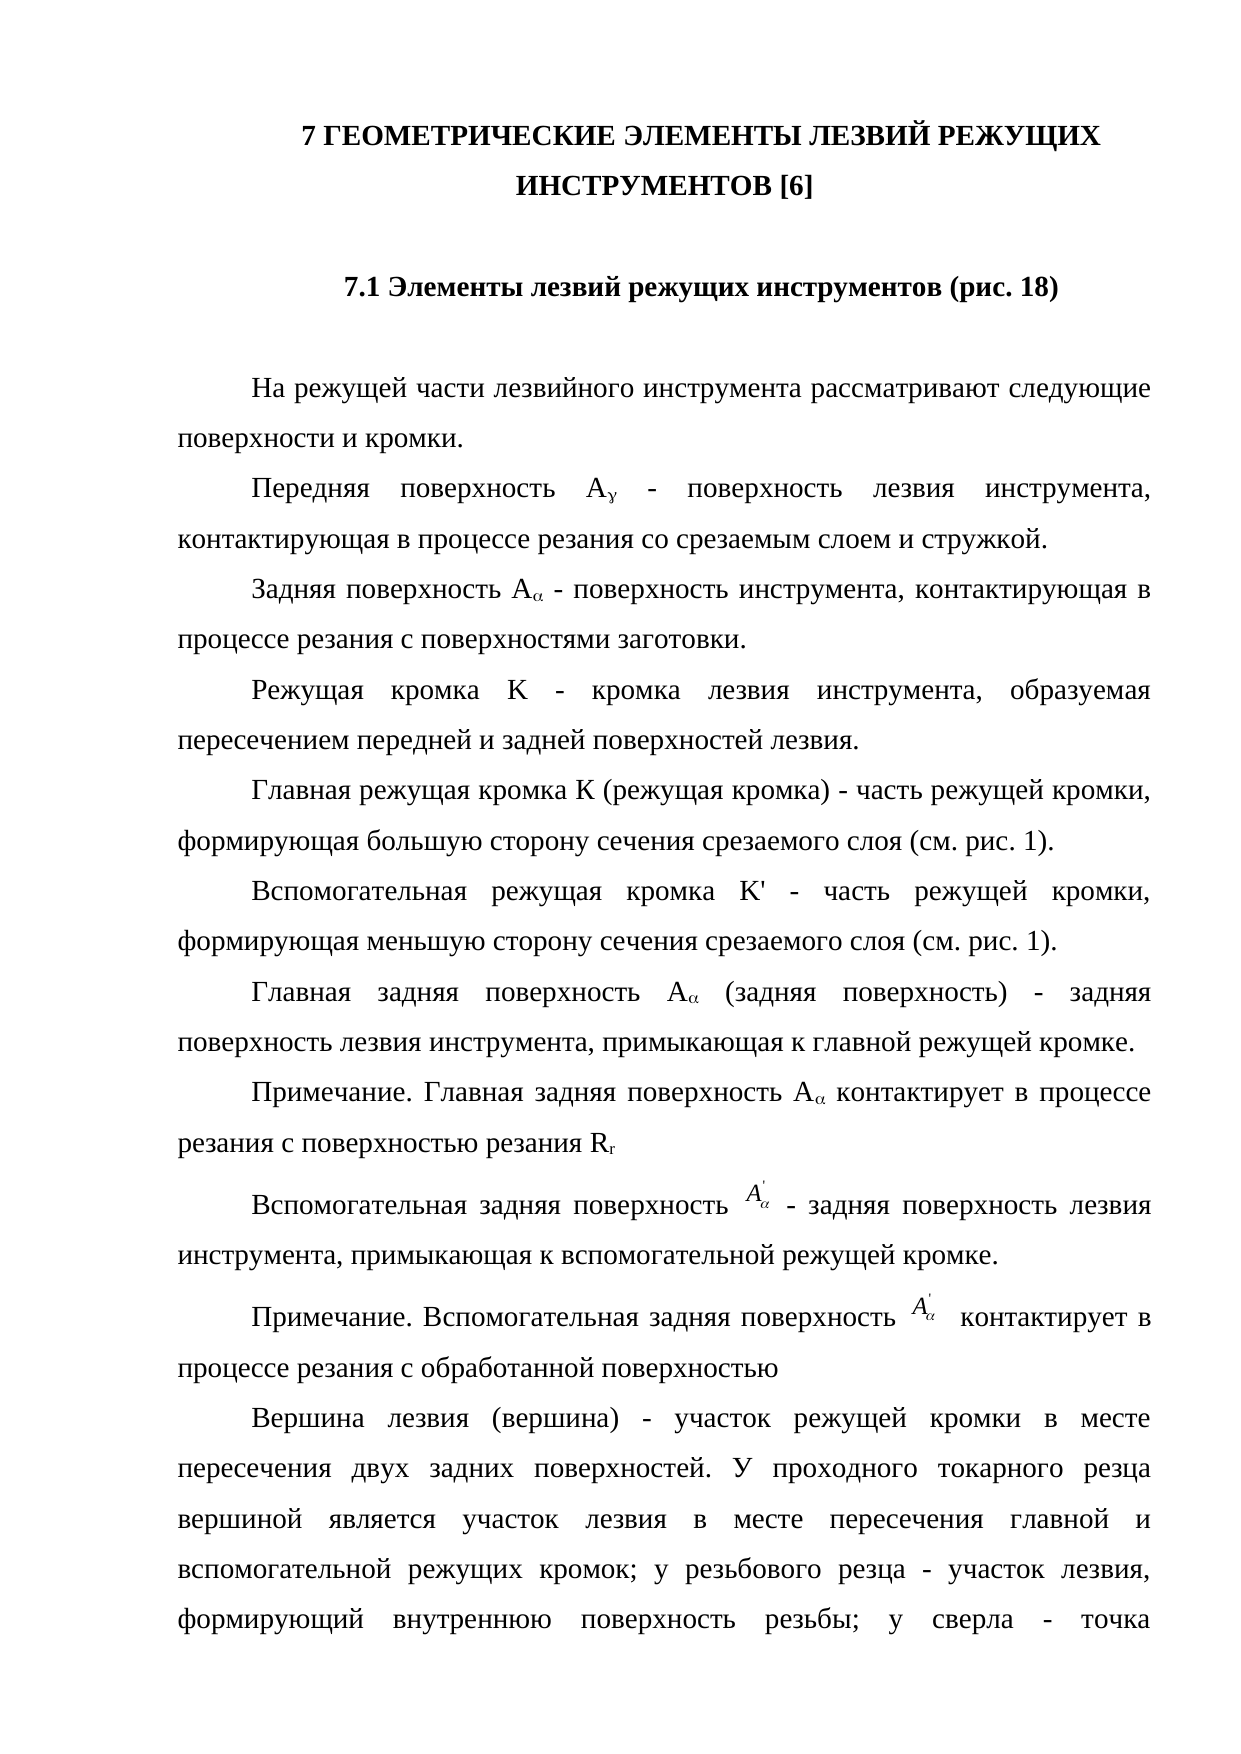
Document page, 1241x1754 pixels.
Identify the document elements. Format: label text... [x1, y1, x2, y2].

text На режущей части лезвийного инструмента рассматривают следующие поверхности и кромки. [177, 370, 1152, 453]
text Режущая кромка K - кромка лезвия инструмента, образуемая пересечением передней и задней поверхностей лезвия. [177, 672, 1152, 756]
text Главная режущая кромка К (режущая кромка) - часть режущей кромки, формирующая большую сторону сечения срезаемого слоя (см. рис. 1). [177, 772, 1152, 856]
text Передняя поверхность A - поверхность лезвия инструмента, контактирующая в процессе резания со срезаемым слоем и стружкой. [177, 470, 1152, 554]
text Примечание. Вспомогательная задняя поверхность контактирует в процессе резания с обработанной поверхностью [177, 1288, 1152, 1383]
text Вспомогательная задняя поверхность - задняя поверхность лезвия инструмента, примыкающая к вспомогательной режущей кромке. [177, 1175, 1152, 1271]
text Примечание. Главная задняя поверхность A контактирует в процессе резания с поверхностью резания Rr [177, 1074, 1152, 1158]
text 7 геометрические ЭЛЕМЕНТЫ ЛЕЗВИй режущих инструментов [6] [177, 118, 1152, 202]
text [177, 1400, 1152, 1635]
text Главная задняя поверхность A (задняя поверхность) - задняя поверхность лезвия инструмента, примыкающая к главной режущей кромке. [177, 974, 1152, 1058]
text Вспомогательная режущая кромка K' - часть режущей кромки, формирующая меньшую сторону сечения срезаемого слоя (см. рис. 1). [177, 873, 1152, 957]
text Задняя поверхность A - поверхность инструмента, контактирующая в процессе резания с поверхностями заготовки. [177, 571, 1152, 655]
text 7.1 Элементы лезвий режущих инструментов (рис. 18) [177, 269, 1152, 303]
